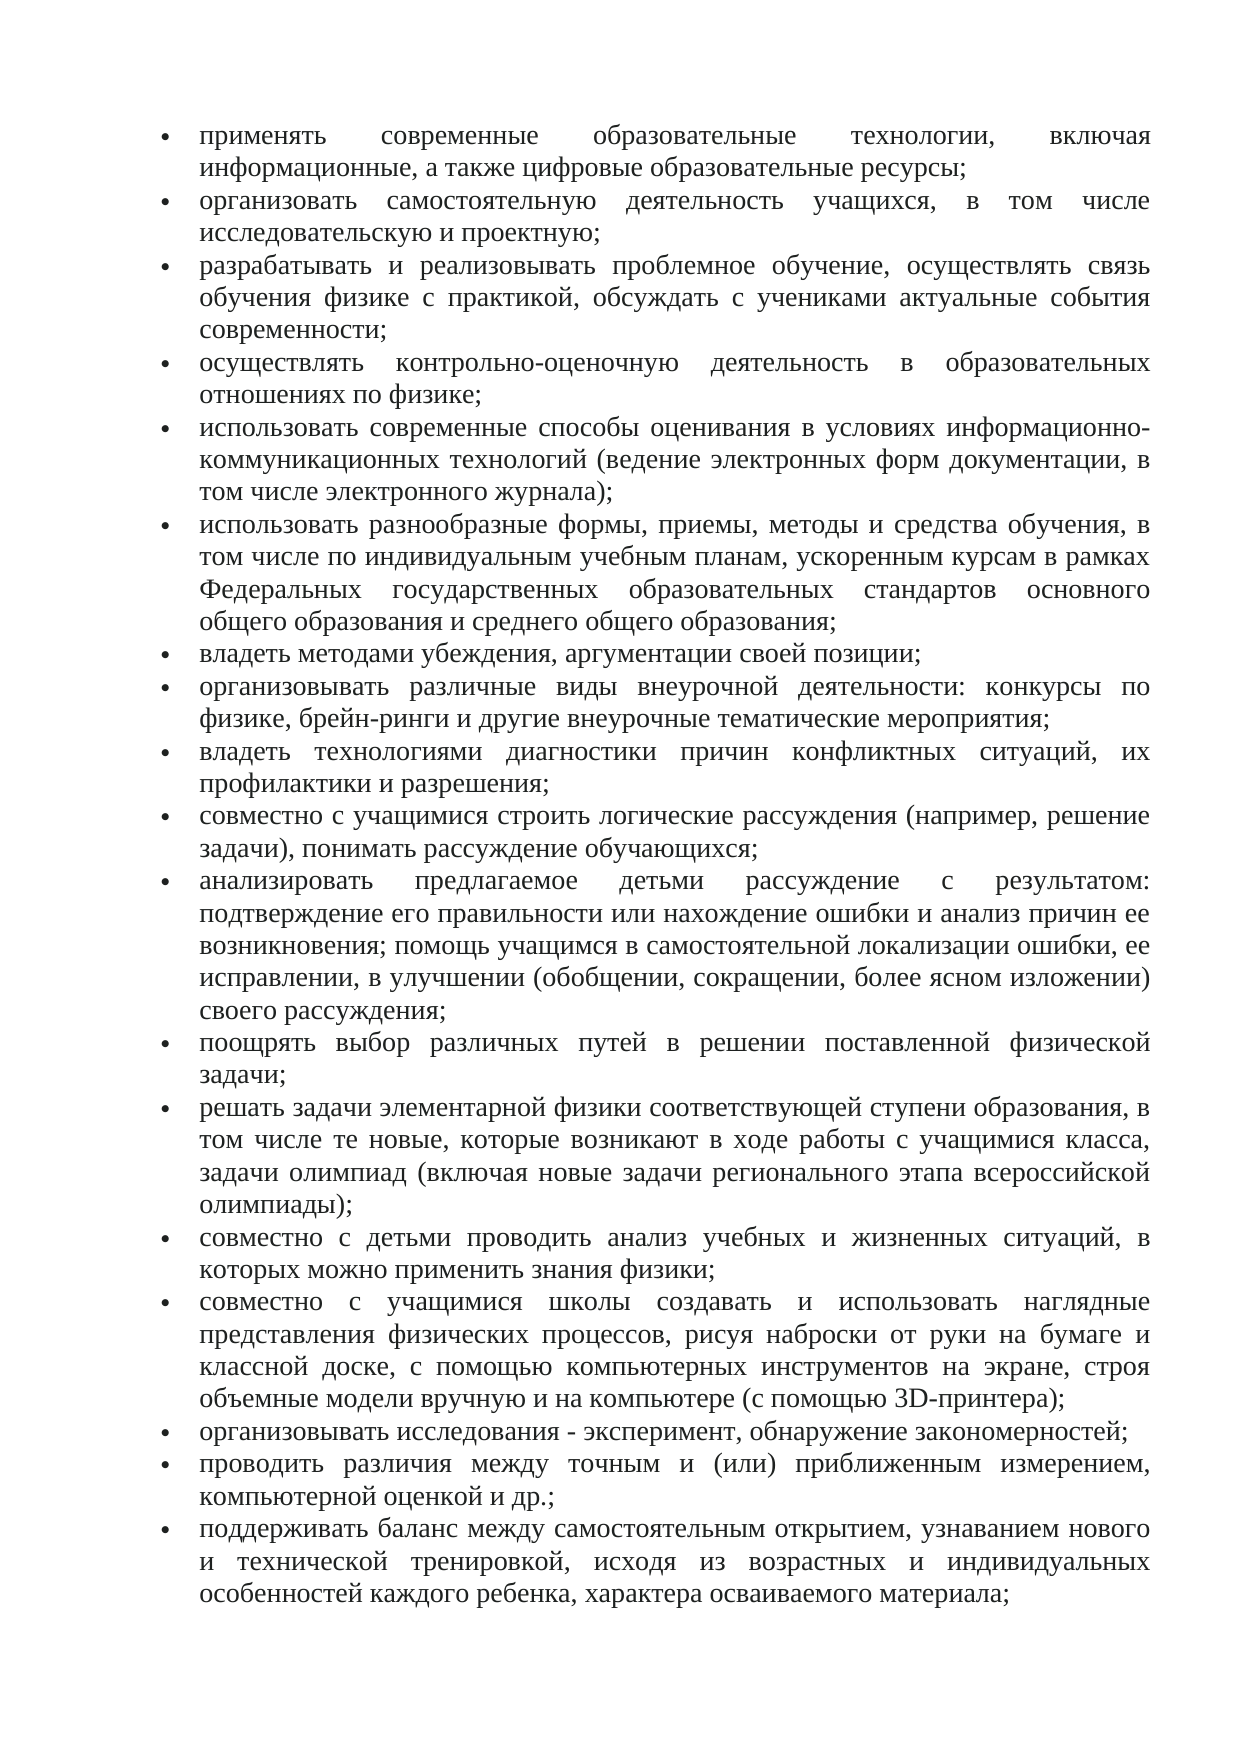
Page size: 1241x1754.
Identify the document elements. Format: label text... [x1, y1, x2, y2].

list совместно с учащимися строить логические рассуждения (например, решение задачи), понимать рассуждение обучающихся; [162, 798, 1152, 863]
list проводить различия между точным и (или) приближенным измерением, компьютерной оценкой и др.; [162, 1446, 1152, 1511]
list совместно с учащимися школы создавать и использовать наглядные представления физических процессов, рисуя наброски от руки на бумаге и классной доске, с помощью компьютерных инструментов на экране, строя объемные модели вручную и на компьютере (с помощью 3D-принтера); [162, 1284, 1152, 1414]
list применять современные образовательные технологии, включая информационные, а также цифровые образовательные ресурсы; [162, 118, 1152, 183]
list владеть методами убеждения, аргументации своей позиции; [162, 636, 1152, 669]
list анализировать предлагаемое детьми рассуждение с результатом: подтверждение его правильности или нахождение ошибки и анализ причин ее возникновения; помощь учащимся в самостоятельной локализации ошибки, ее исправлении, в улучшении (обобщении, сокращении, более ясном изложении) своего рассуждения; [162, 863, 1152, 1025]
list решать задачи элементарной физики соответствующей ступени образования, в том числе те новые, которые возникают в ходе работы с учащимися класса, задачи олимпиад (включая новые задачи регионального этапа всероссийской олимпиады); [162, 1090, 1152, 1219]
list разрабатывать и реализовывать проблемное обучение, осуществлять связь обучения физике с практикой, обсуждать с учениками актуальные события современности; [162, 248, 1152, 345]
list поощрять выбор различных путей в решении поставленной физической задачи; [162, 1025, 1152, 1090]
list поддерживать баланс между самостоятельным открытием, узнаванием нового и технической тренировкой, исходя из возрастных и индивидуальных особенностей каждого ребенка, характера осваиваемого материала; [162, 1511, 1152, 1608]
list организовать самостоятельную деятельность учащихся, в том числе исследовательскую и проектную; [162, 183, 1152, 248]
list использовать современные способы оценивания в условиях информационно-коммуникационных технологий (ведение электронных форм документации, в том числе электронного журнала); [162, 410, 1152, 507]
list владеть технологиями диагностики причин конфликтных ситуаций, их профилактики и разрешения; [162, 734, 1152, 798]
list совместно с детьми проводить анализ учебных и жизненных ситуаций, в которых можно применить знания физики; [162, 1219, 1152, 1284]
list использовать разнообразные формы, приемы, методы и средства обучения, в том числе по индивидуальным учебным планам, ускоренным курсам в рамках Федеральных государственных образовательных стандартов основного общего образования и среднего общего образования; [162, 507, 1152, 636]
list осуществлять контрольно-оценочную деятельность в образовательных отношениях по физике; [162, 345, 1152, 410]
list организовывать исследования - эксперимент, обнаружение закономерностей; [162, 1414, 1152, 1446]
list организовывать различные виды внеурочной деятельности: конкурсы по физике, брейн-ринги и другие внеурочные тематические мероприятия; [162, 669, 1152, 734]
